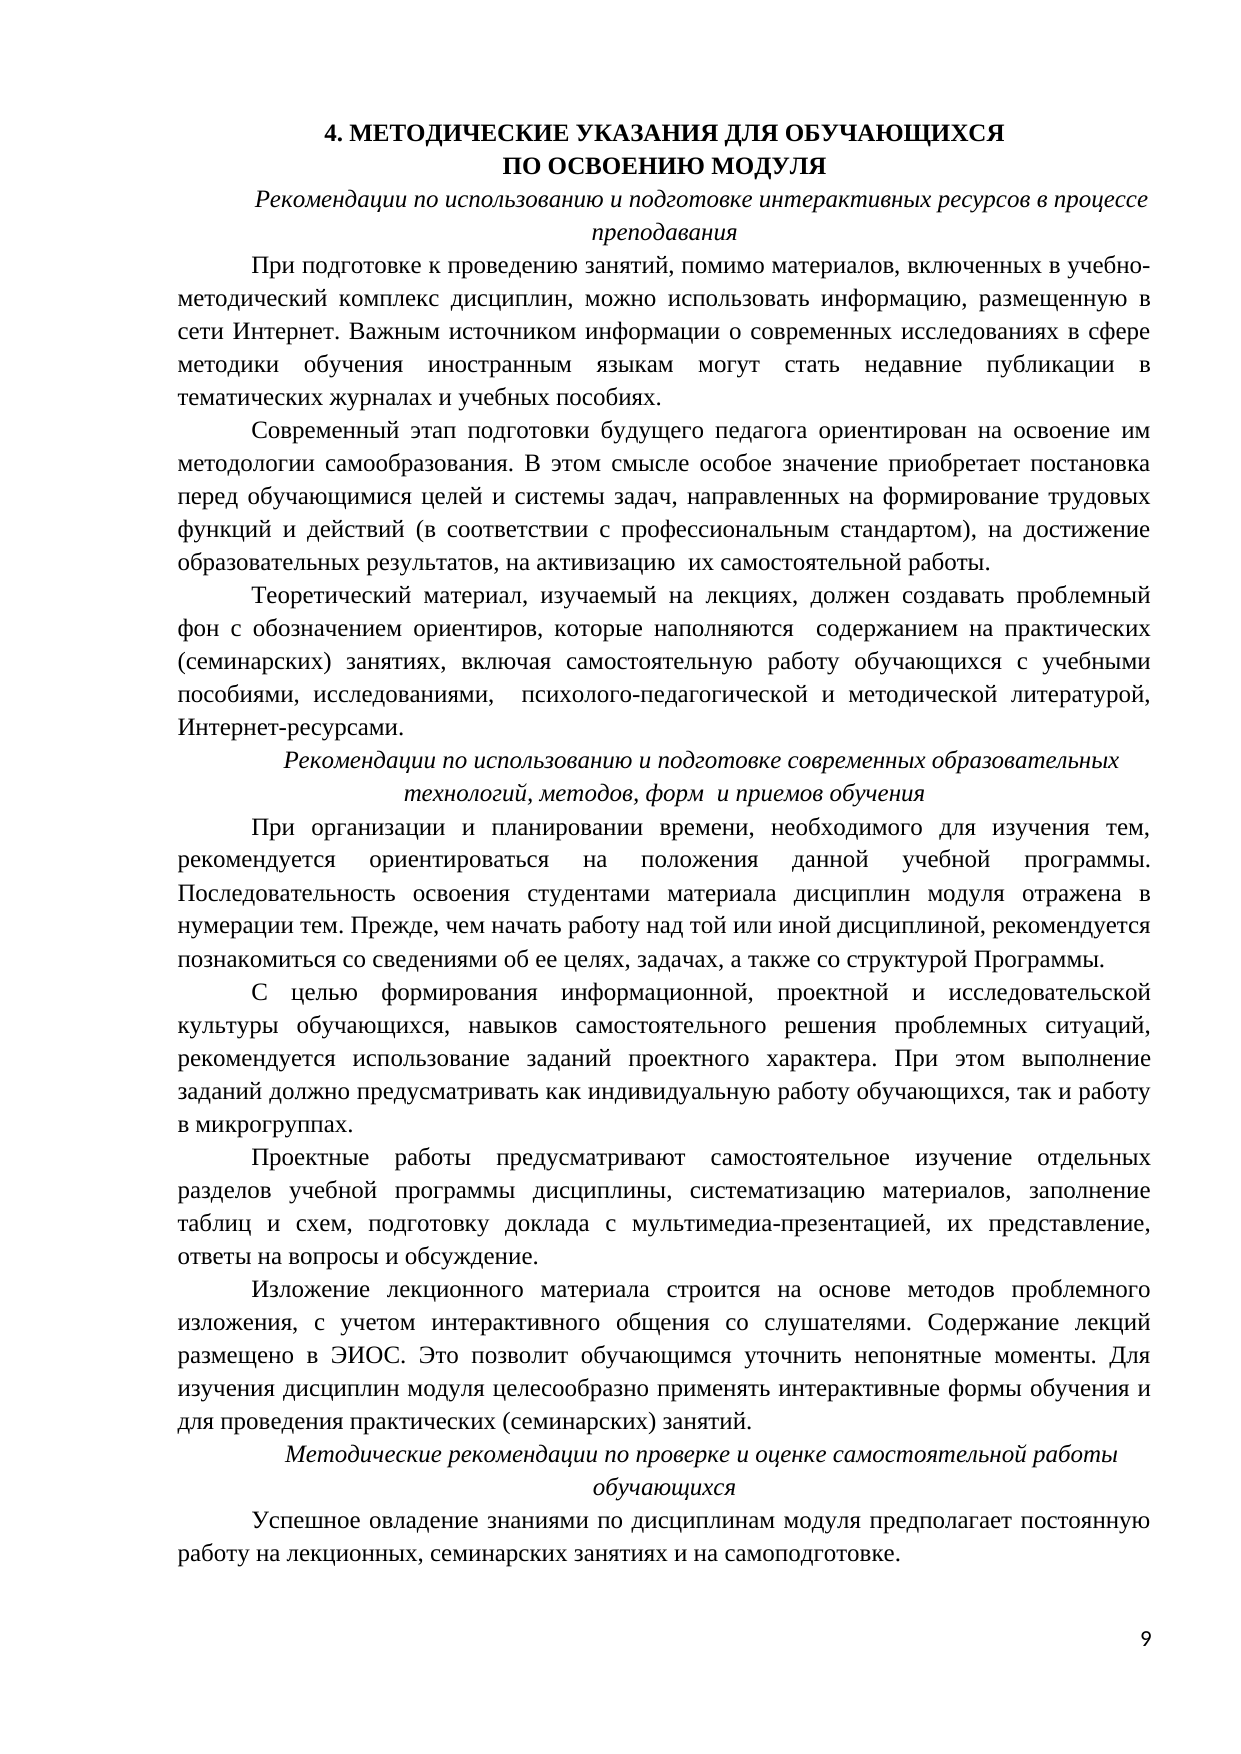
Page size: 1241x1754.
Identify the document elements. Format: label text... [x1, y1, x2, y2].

text по освоению Модуля [177, 151, 1152, 180]
text При подготовке к проведению занятий, помимо материалов, включенных в учебно-методический комплекс дисциплин, можно использовать информацию, размещенную в сети Интернет. Важным источником информации о современных исследованиях в сфере методики обучения иностранным языкам могут стать недавние публикации в тематических журналах и учебных пособиях. [177, 250, 1152, 411]
text Рекомендации по использованию и подготовке интерактивных ресурсов в процессе преподавания [177, 184, 1152, 246]
text С целью формирования информационной, проектной и исследовательской культуры обучающихся, навыков самостоятельного решения проблемных ситуаций, рекомендуется использование заданий проектного характера. При этом выполнение заданий должно предусматривать как индивидуальную работу обучающихся, так и работу в микрогруппах. [177, 977, 1152, 1137]
text Изложение лекционного материала строится на основе методов проблемного изложения, с учетом интерактивного общения со слушателями. Содержание лекций размещено в ЭИОС. Это позволит обучающимся уточнить непонятные моменты. Для изучения дисциплин модуля целесообразно применять интерактивные формы обучения и для проведения практических (семинарских) занятий. [177, 1274, 1152, 1435]
text Методические рекомендации по проверке и оценке самостоятельной работы обучающихся [177, 1439, 1152, 1501]
text При организации и планировании времени, необходимого для изучения тем, рекомендуется ориентироваться на положения данной учебной программы. Последовательность освоения студентами материала дисциплин модуля отражена в нумерации тем. Прежде, чем начать работу над той или иной дисциплиной, рекомендуется познакомиться со сведениями об ее целях, задачах, а также со структурой Программы. [177, 812, 1152, 972]
text 4. Методические указания для обучающихся [177, 118, 1152, 147]
text Теоретический материал, изучаемый на лекциях, должен создавать проблемный фон с обозначением ориентиров, которые наполняются содержанием на практических (семинарских) занятиях, включая самостоятельную работу обучающихся с учебными пособиями, исследованиями, психолого-педагогической и методической литературой, Интернет-ресурсами. [177, 580, 1152, 741]
text Современный этап подготовки будущего педагога ориентирован на освоение им методологии самообразования. В этом смысле особое значение приобретает постановка перед обучающимися целей и системы задач, направленных на формирование трудовых функций и действий (в соответствии с профессиональным стандартом), на достижение образовательных результатов, на активизацию их самостоятельной работы. [177, 415, 1152, 576]
text Проектные работы предусматривают самостоятельное изучение отдельных разделов учебной программы дисциплины, систематизацию материалов, заполнение таблиц и схем, подготовку доклада с мультимедиа-презентацией, их представление, ответы на вопросы и обсуждение. [177, 1142, 1152, 1269]
text Успешное овладение знаниями по дисциплинам модуля предполагает постоянную работу на лекционных, семинарских занятиях и на самоподготовке. [177, 1505, 1152, 1567]
text Рекомендации по использованию и подготовке современных образовательных технологий, методов, форм и приемов обучения [177, 746, 1152, 807]
